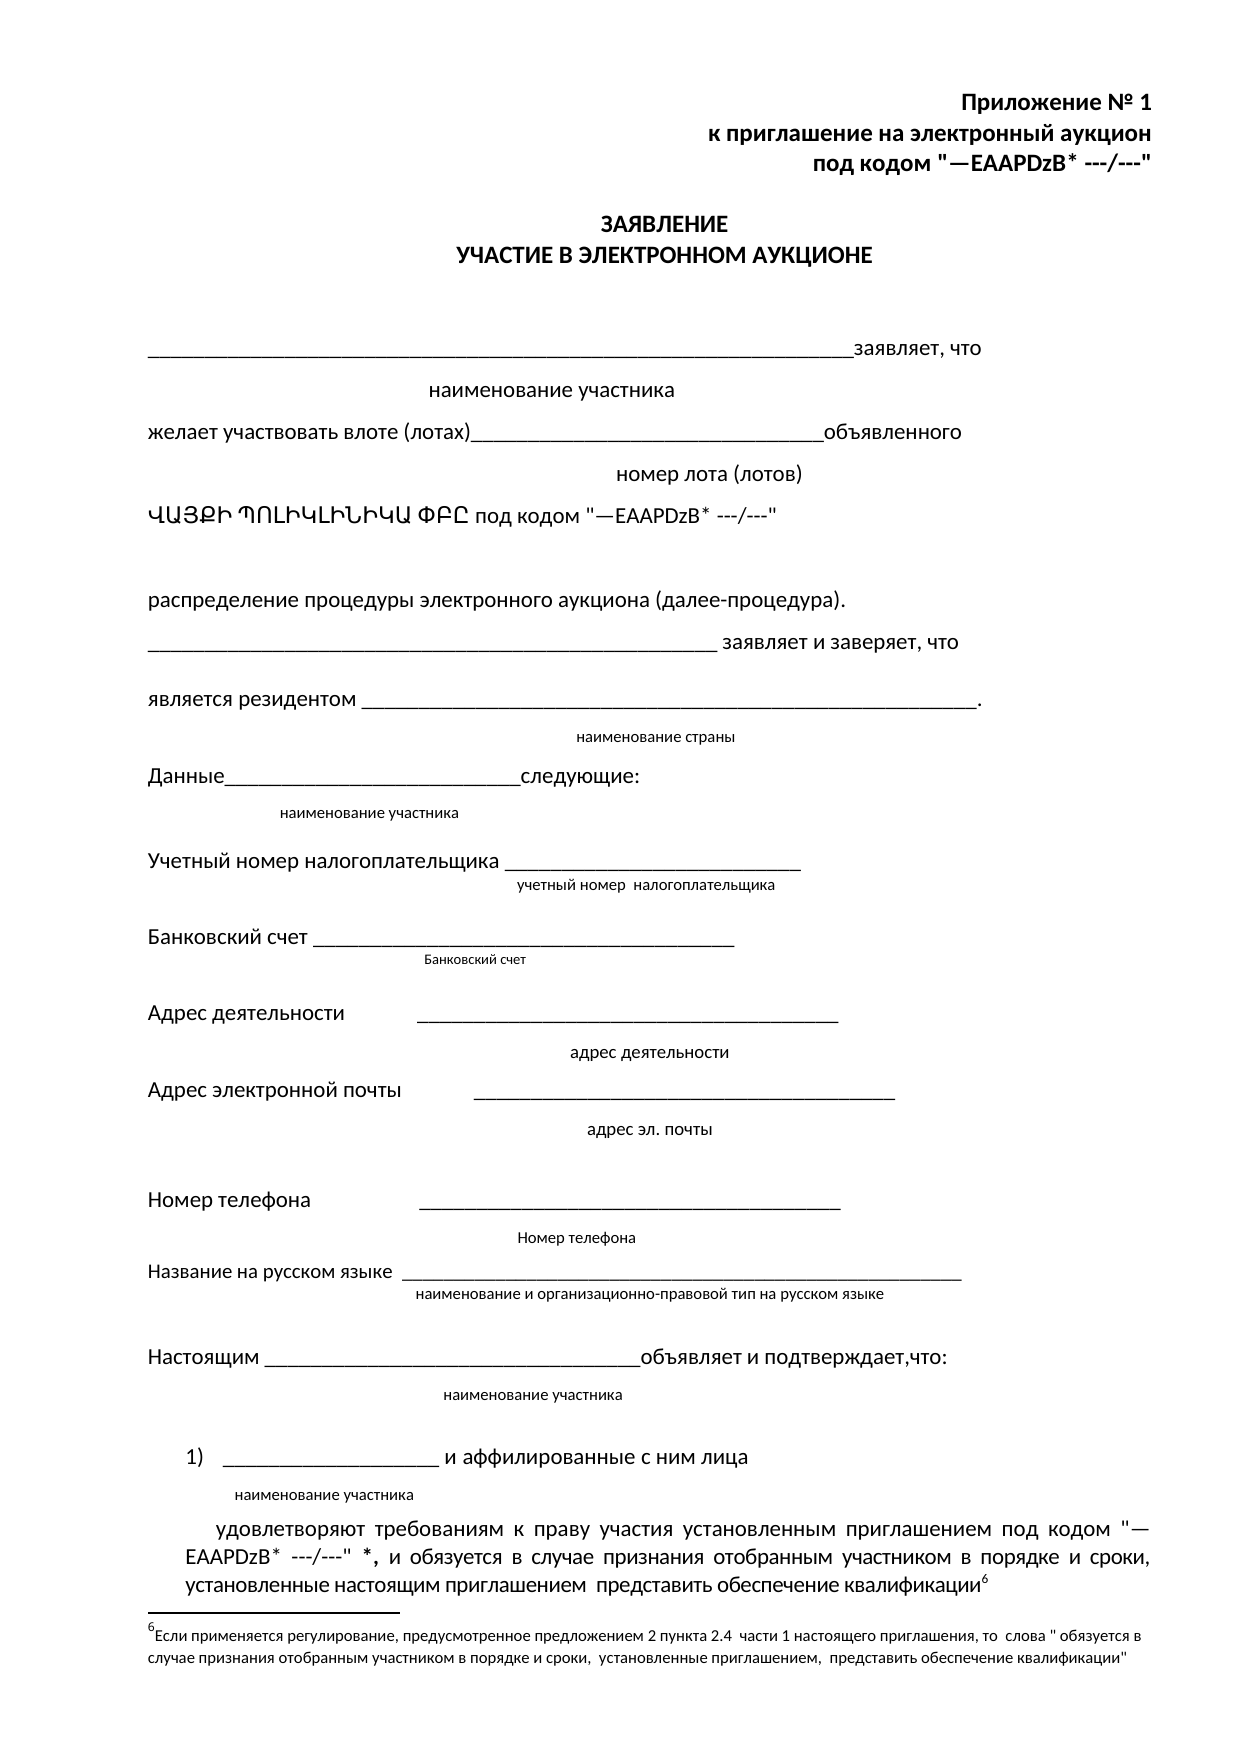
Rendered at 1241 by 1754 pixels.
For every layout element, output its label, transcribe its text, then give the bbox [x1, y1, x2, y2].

text ՎԱՅՔԻ ՊՈԼԻԿԼԻՆԻԿԱ ՓԲԸ под кодом "—EAAPDzB* ---/---" [148, 501, 1152, 529]
text желает участвовать влоте (лотах)_______________________________объявленного [148, 417, 1152, 445]
text наименование участника [443, 1384, 1152, 1404]
text Номер телефона [517, 1227, 1152, 1248]
text Данные__________________________следующие: [148, 761, 1152, 789]
text Банковский счет _____________________________________ [148, 922, 1152, 950]
text Номер телефона _____________________________________ [148, 1186, 1152, 1213]
text наименование страны [576, 727, 1152, 747]
text УЧАСТИЕ В ЭЛЕКТРОННОМ АУКЦИОНЕ [177, 239, 1152, 269]
text под кодом "—EAAPDzB* ---/---" [177, 147, 1152, 178]
text распределение процедуры электронного аукциона (далее-процедура). [148, 585, 1152, 613]
text наименование и организационно-правовой тип на русском языке [148, 1283, 1152, 1304]
text Адрес электронной почты _____________________________________ [148, 1075, 1152, 1103]
text наименование участника [148, 1484, 1152, 1504]
text Банковский счет [148, 950, 1152, 968]
text к приглашение на электронный аукцион [177, 117, 1152, 147]
list ___________________ и аффилированные с ним лица [185, 1442, 1152, 1470]
text учетный номер налогоплательщика [148, 874, 1152, 894]
text Название на русском языке ______________________________________________________ [148, 1258, 1152, 1283]
text наименование участника [148, 803, 1152, 823]
text Учетный номер налогоплательщика __________________________ [148, 846, 1152, 874]
text наименование участника [428, 375, 1152, 403]
text ______________________________________________________________заявляет, что [148, 333, 1152, 361]
text является резидентом ______________________________________________________. [148, 684, 1152, 713]
text Приложение № 1 [148, 86, 1152, 117]
text номер лота (лотов) [606, 459, 1152, 487]
text ЗАЯВЛЕНИЕ [177, 208, 1152, 239]
text удовлетворяют требованиям к праву участия установленным приглашением под кодом "—EAAPDzB* ---/---" *, и обязуется в случае признания отобранным участником в порядке и сроки, установленные настоящим приглашением представить обеспечение квалификации [185, 1514, 1152, 1598]
text Адрес деятельности _____________________________________ [148, 998, 1152, 1026]
text Настоящим _________________________________объявляет и подтверждает,что: [148, 1342, 1152, 1370]
text адрес деятельности [148, 1040, 1152, 1063]
text __________________________________________________ заявляет и заверяет, что [148, 627, 1152, 655]
text адрес эл. почты [148, 1117, 1152, 1140]
